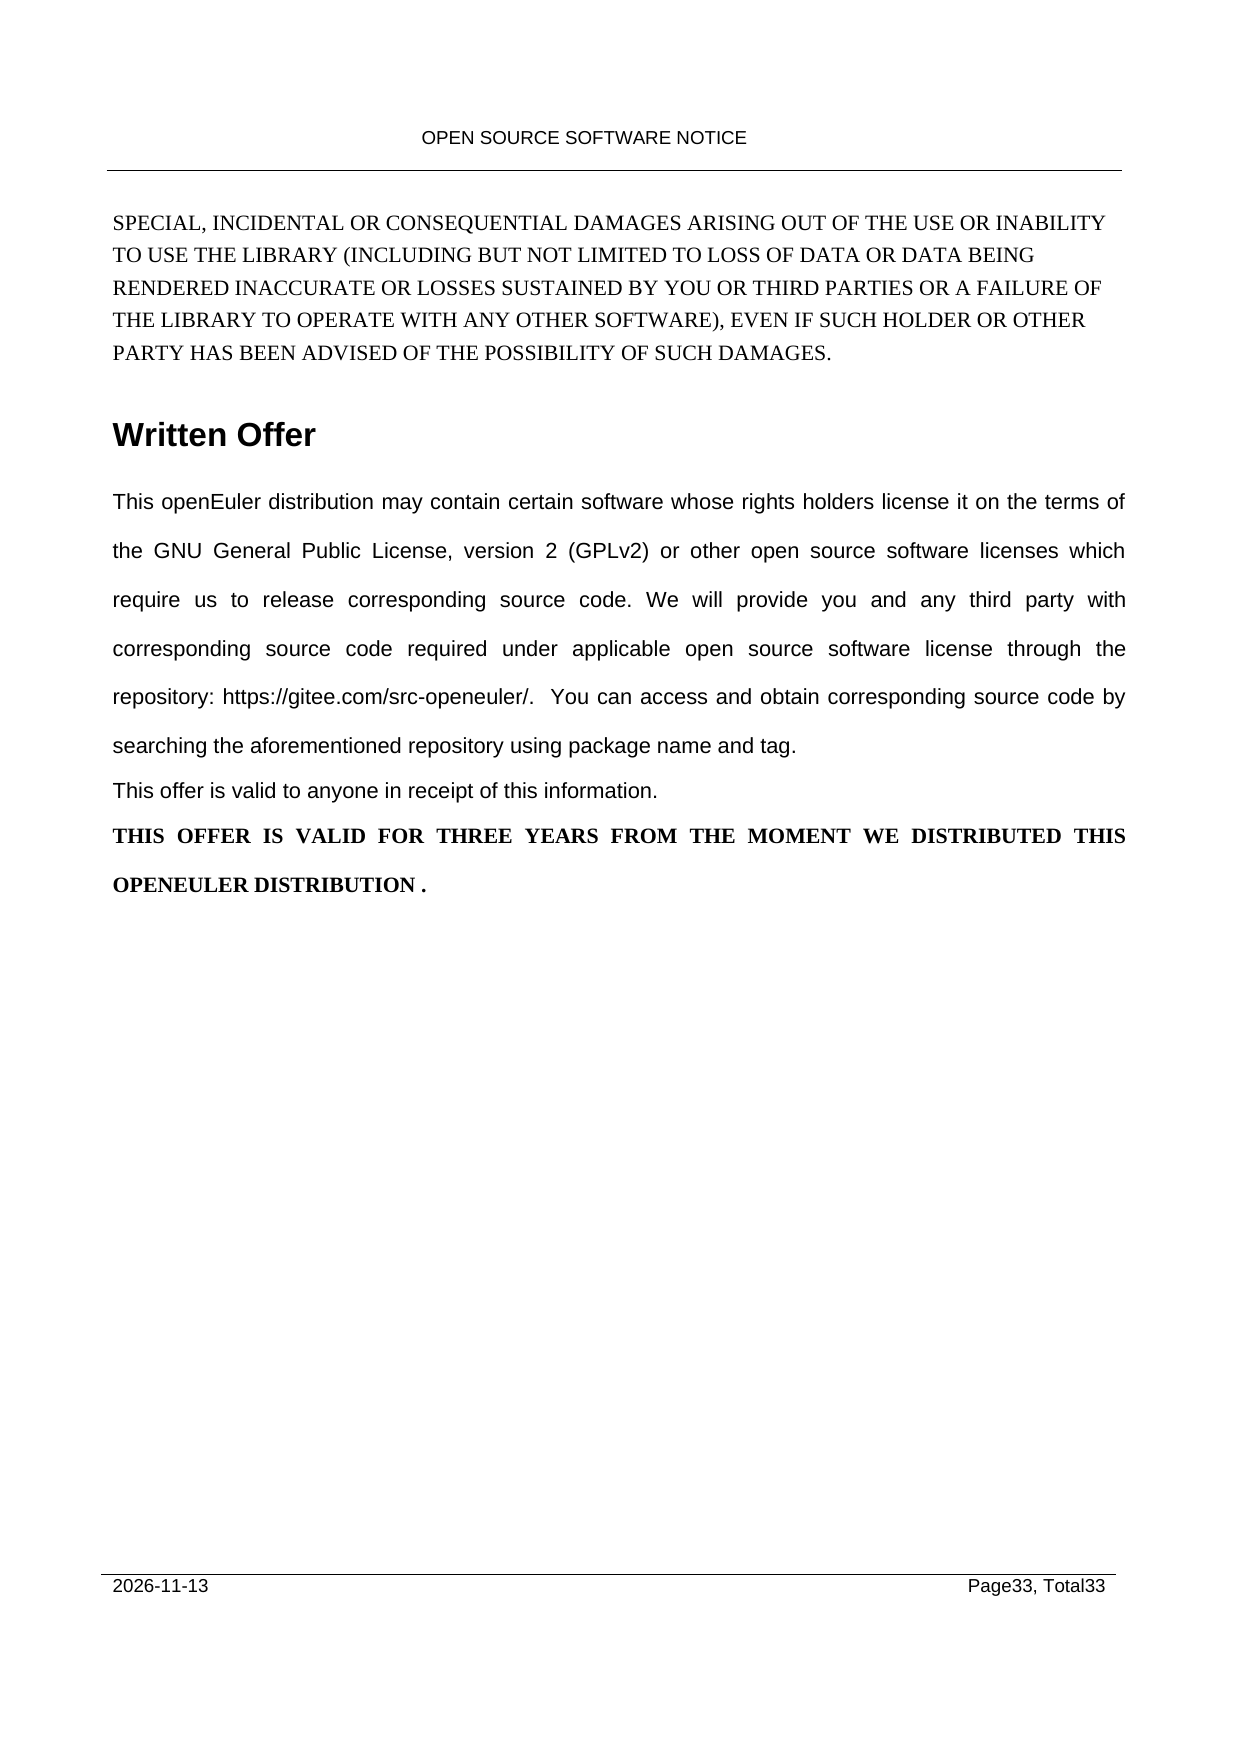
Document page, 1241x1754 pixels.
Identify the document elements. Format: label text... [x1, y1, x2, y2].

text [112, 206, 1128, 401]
text This openEuler distribution may contain certain software whose rights holders license it on the terms of the GNU General Public License, version 2 (GPLv2) or other open source software licenses which require us to release corresponding source code. We will provide you and any third party with corresponding source code required under applicable open source software license through the repository: https://gitee.com/src-openeuler/. You can access and obtain corresponding source code by searching the aforementioned repository using package name and tag. [112, 486, 1128, 762]
text Written Offer [112, 401, 1128, 466]
text This offer is valid to anyone in receipt of this information. [112, 774, 1128, 807]
text THIS OFFER IS VALID FOR THREE YEARS FROM THE MOMENT WE DISTRIBUTED THIS OPENEULER DISTRIBUTION . [112, 819, 1128, 901]
